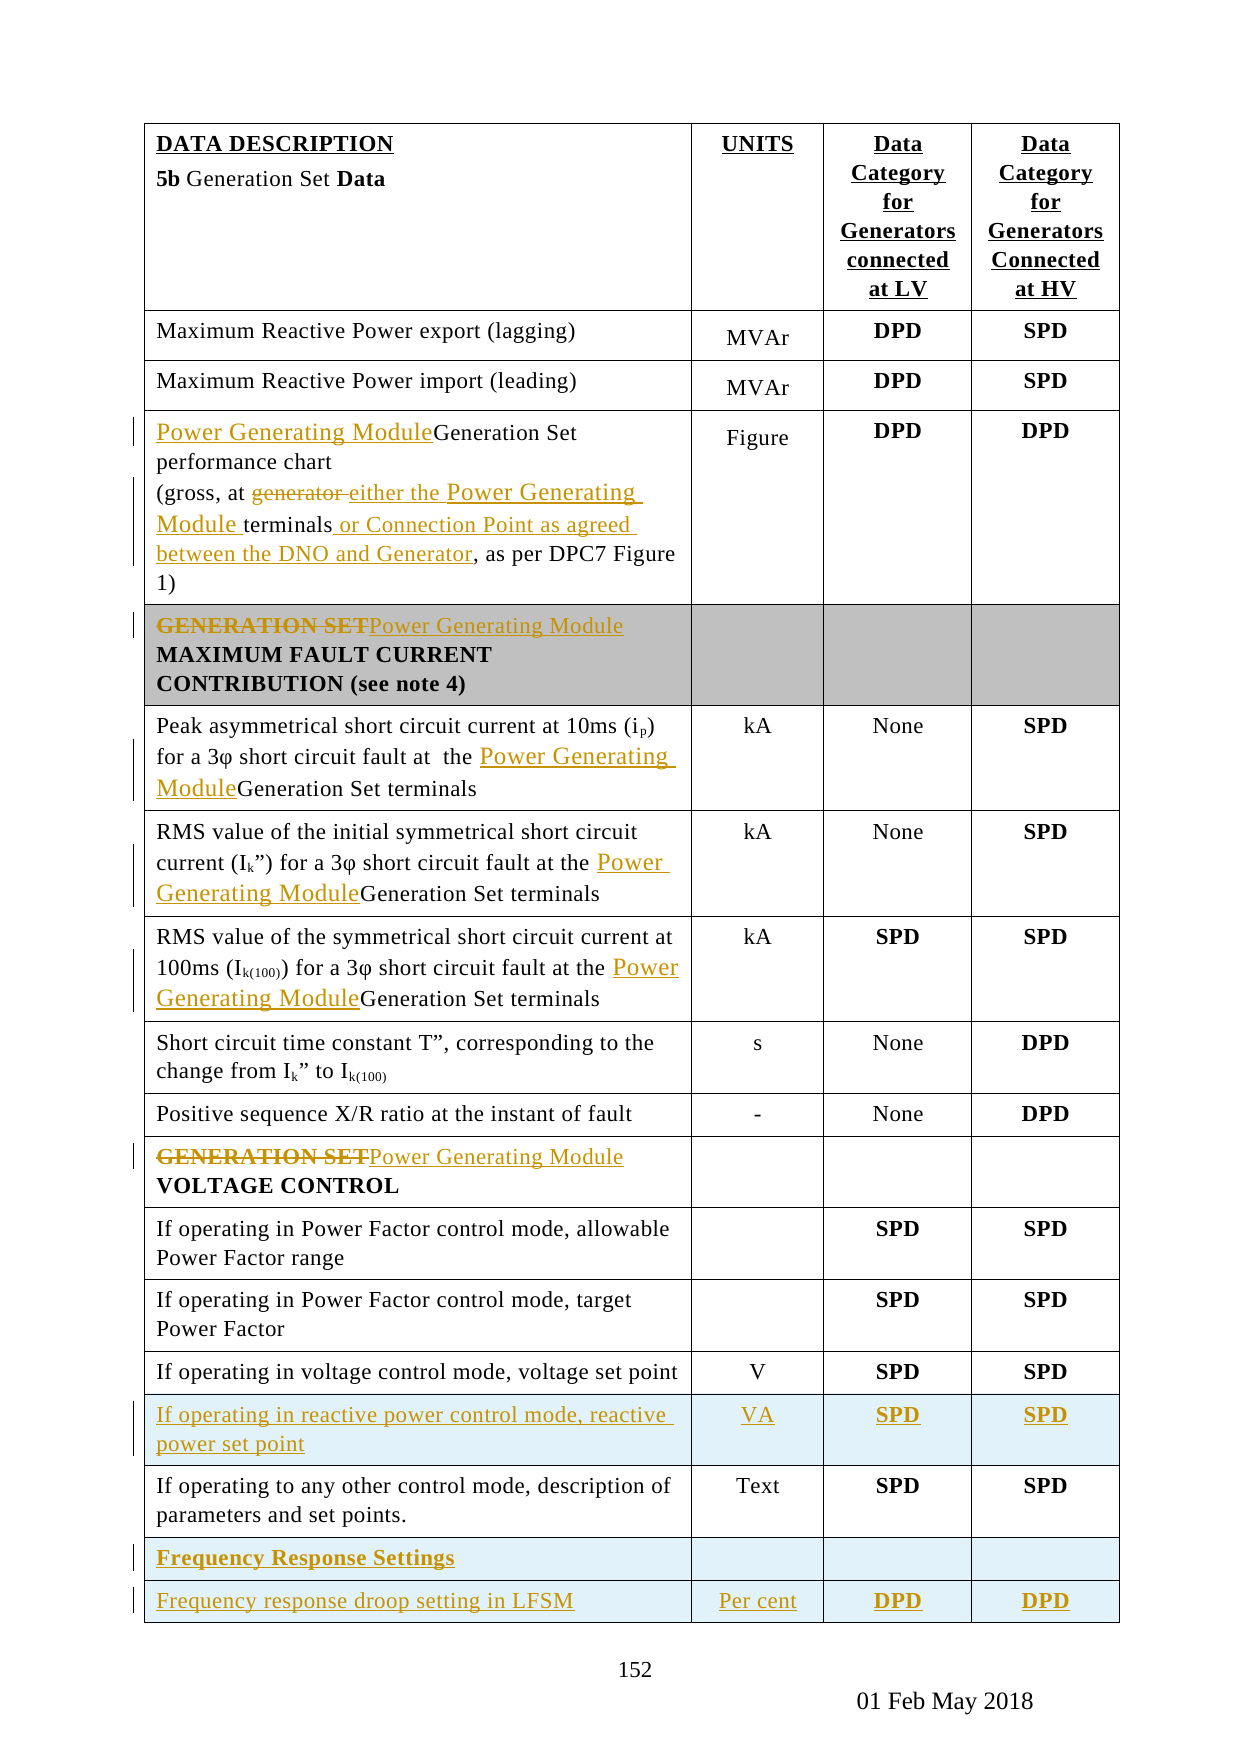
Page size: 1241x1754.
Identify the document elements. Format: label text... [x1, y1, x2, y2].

table_cell s [692, 1022, 823, 1093]
table_cell None [824, 811, 971, 916]
table_cell DPD [972, 1094, 1119, 1136]
table_cell SPD [972, 1352, 1119, 1393]
table_cell Positive sequence X/R ratio at the instant of fault [145, 1094, 691, 1136]
table_cell kA [692, 811, 823, 916]
table_cell MVAr [692, 361, 823, 410]
table_cell None [824, 1022, 971, 1093]
table_cell SPD [972, 1208, 1119, 1279]
table_cell RMS value of the initial symmetrical short circuit current (Ik”) for a 3φ short circuit fault at the terminals [145, 811, 691, 916]
table_cell DPD [972, 411, 1119, 604]
table_header Data Category for Generators Connected at HV [972, 124, 1119, 310]
table_cell None [824, 706, 971, 810]
table_cell If operating in voltage control mode, voltage set point [145, 1352, 691, 1393]
table_cell [692, 1137, 823, 1207]
table_cell [692, 1280, 823, 1351]
table_cell performance chart (gross, at terminalsConnection PointDNOGenerator, as per DPC7 Figure 1) [145, 411, 691, 604]
table_cell [824, 1137, 971, 1207]
table_cell Text [692, 1466, 823, 1537]
table_cell [692, 605, 823, 705]
table_header DESCRIPTION 5b Data [145, 124, 691, 310]
table_cell SPD [972, 1280, 1119, 1351]
table_cell RMS value of the symmetrical short circuit current at 100ms (Ik(100)) for a 3φ short circuit fault at the terminals [145, 917, 691, 1021]
table_cell SPD [972, 1466, 1119, 1537]
table_cell [972, 1137, 1119, 1207]
table_cell If operating to any other control mode, description of parameters and set points. [145, 1466, 691, 1537]
table_cell Maximum Reactive Power import (leading) [145, 361, 691, 410]
table_header UNITS [692, 124, 823, 310]
table_cell V [692, 1352, 823, 1393]
table_cell If operating in Power Factor control mode, allowable Power Factor range [145, 1208, 691, 1279]
table_cell voltage control [145, 1137, 691, 1207]
table_cell Maximum Reactive Power export (lagging) [145, 311, 691, 360]
table_cell SPD [824, 1352, 971, 1393]
table_cell SPD [824, 1280, 971, 1351]
table_cell [692, 1208, 823, 1279]
table_cell DPD [824, 311, 971, 360]
table_cell [972, 605, 1119, 705]
table_cell Short circuit time constant T”, corresponding to the change from Ik” to Ik(100) [145, 1022, 691, 1093]
table_cell SPD [972, 917, 1119, 1021]
table_cell - [692, 1094, 823, 1136]
table_cell SPD [824, 917, 971, 1021]
table_cell SPD [824, 1208, 971, 1279]
table_cell DPD [972, 1022, 1119, 1093]
table_cell [824, 605, 971, 705]
table_cell kA [692, 917, 823, 1021]
table_cell DPD [824, 411, 971, 604]
table_cell MAXIMUM FAULT CURRENT CONTRIBUTION (see note 4) [145, 605, 691, 705]
table_cell SPD [972, 811, 1119, 916]
table_cell SPD [972, 311, 1119, 360]
table_cell SPD [824, 1466, 971, 1537]
table_cell SPD [972, 706, 1119, 810]
table_cell DPD [824, 361, 971, 410]
table_header Data Category for Generators connected at LV [824, 124, 971, 310]
table_cell kA [692, 706, 823, 810]
table_cell SPD [972, 361, 1119, 410]
table_cell None [824, 1094, 971, 1136]
table_cell If operating in Power Factor control mode, target Power Factor [145, 1280, 691, 1351]
table_cell Figure [692, 411, 823, 604]
table_cell Peak asymmetrical short circuit current at 10ms (ip) for a 3φ short circuit fault at the terminals [145, 706, 691, 810]
table_cell MVAr [692, 311, 823, 360]
